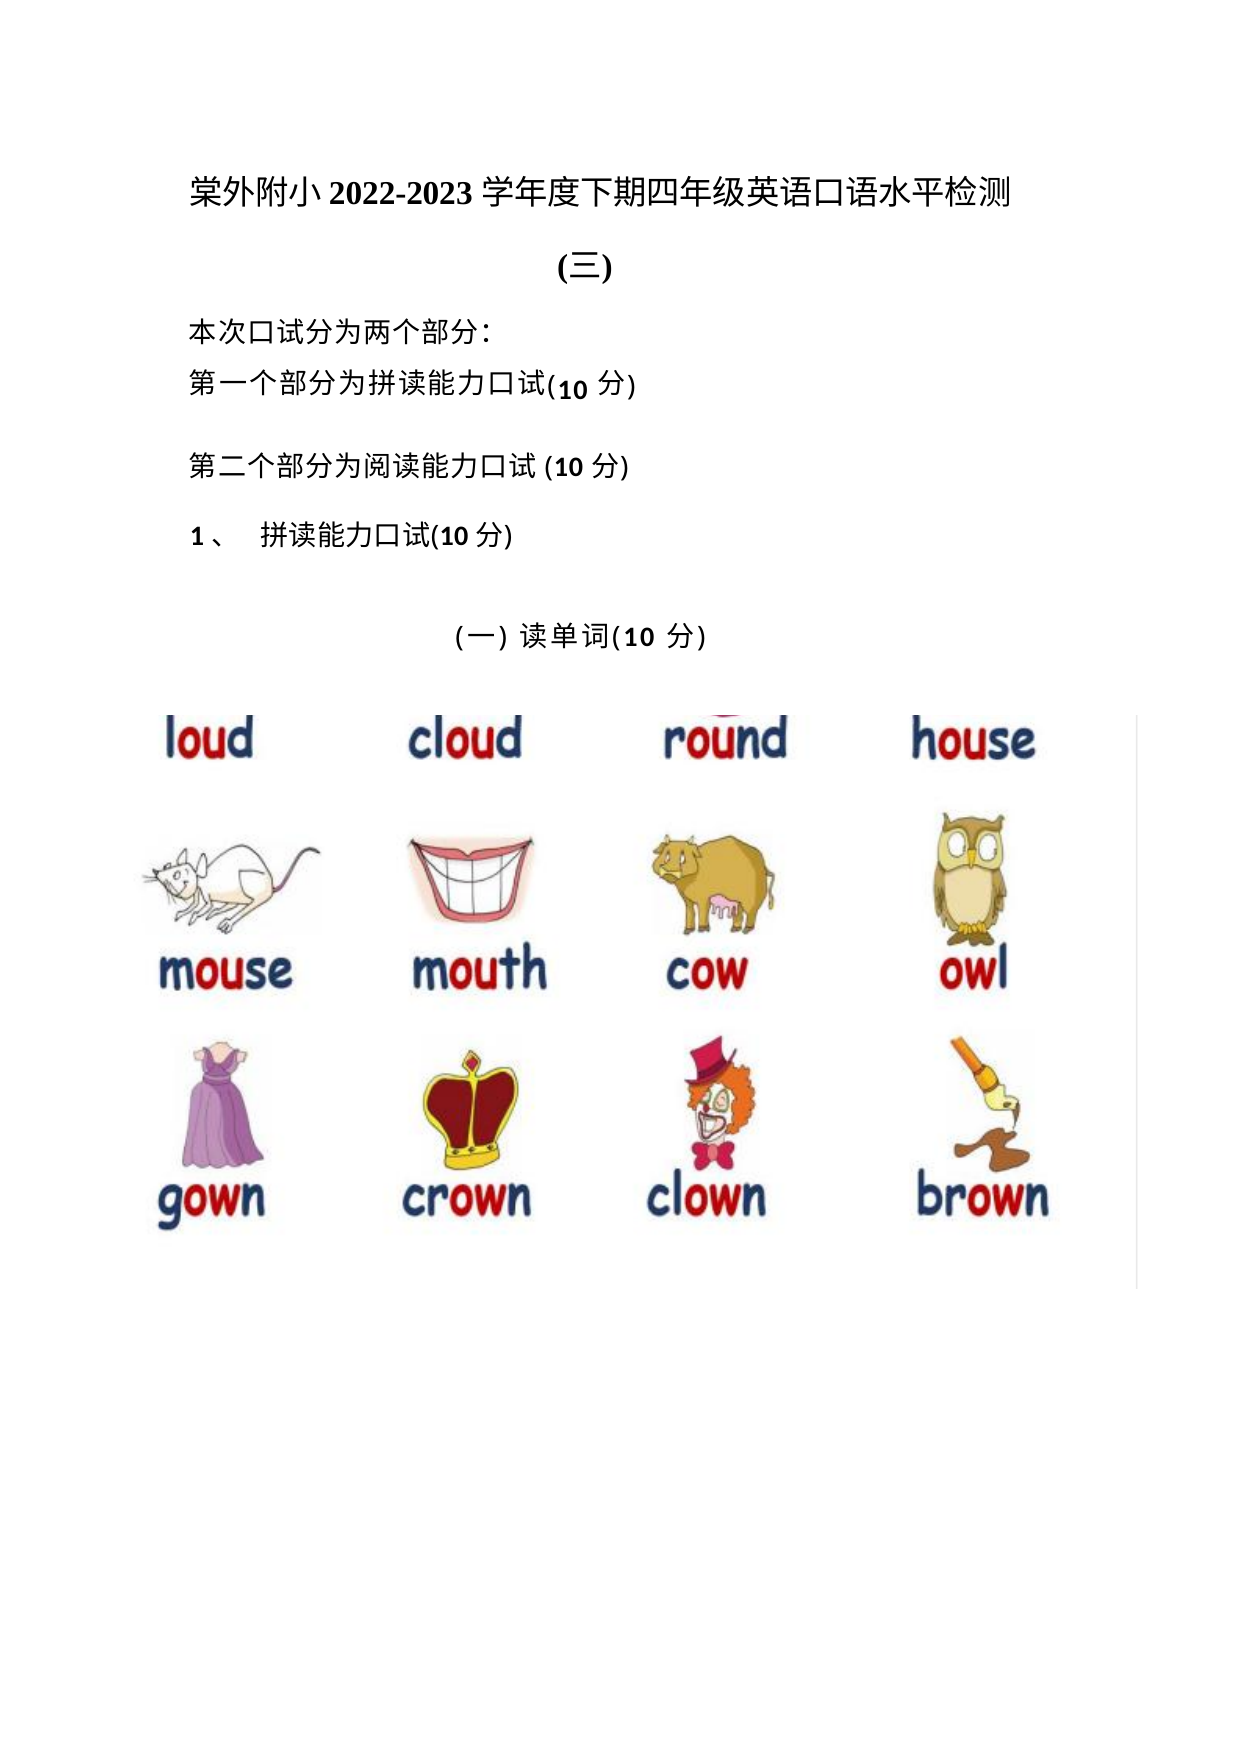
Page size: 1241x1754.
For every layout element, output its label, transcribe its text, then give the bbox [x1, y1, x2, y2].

text (一) 读单词(10 分) [455, 616, 1137, 654]
text 第一个部分为拼读能力口试(10 分) [189, 381, 1137, 446]
text 1 、 拼读能力口试(10 分) [189, 514, 1137, 553]
text 第二个部分为阅读能力口试 (10 分) [189, 446, 1137, 484]
text 棠外附小 2022-2023 学年度下期四年级英语口语水平检测 (三) [189, 166, 1018, 287]
text 本次口试分为两个部分： [189, 312, 1137, 350]
picture [109, 715, 1138, 1289]
